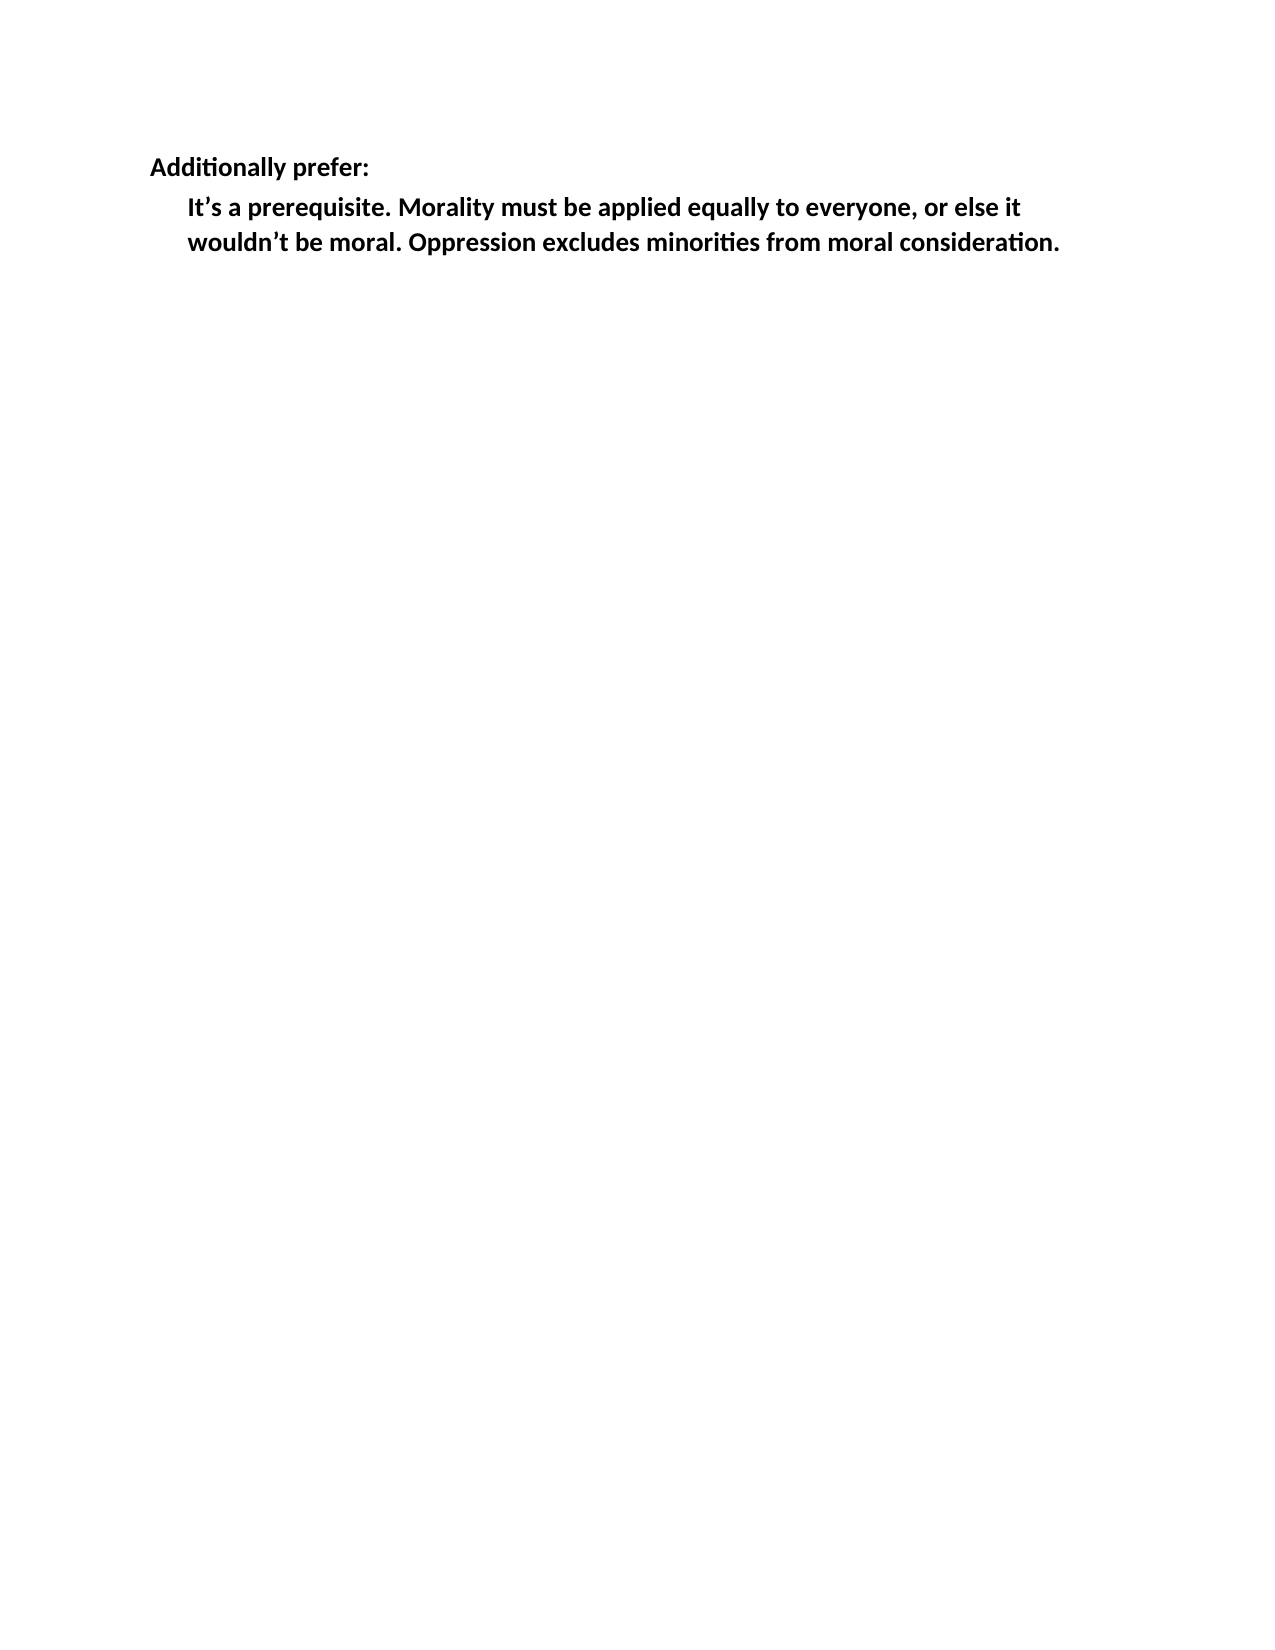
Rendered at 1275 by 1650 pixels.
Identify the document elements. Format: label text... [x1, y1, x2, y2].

subtitle Additionally prefer: [150, 150, 1125, 183]
subtitle It’s a prerequisite. Morality must be applied equally to everyone, or else it wouldn’t be moral. Oppression excludes minorities from moral consideration. [187, 190, 1125, 258]
